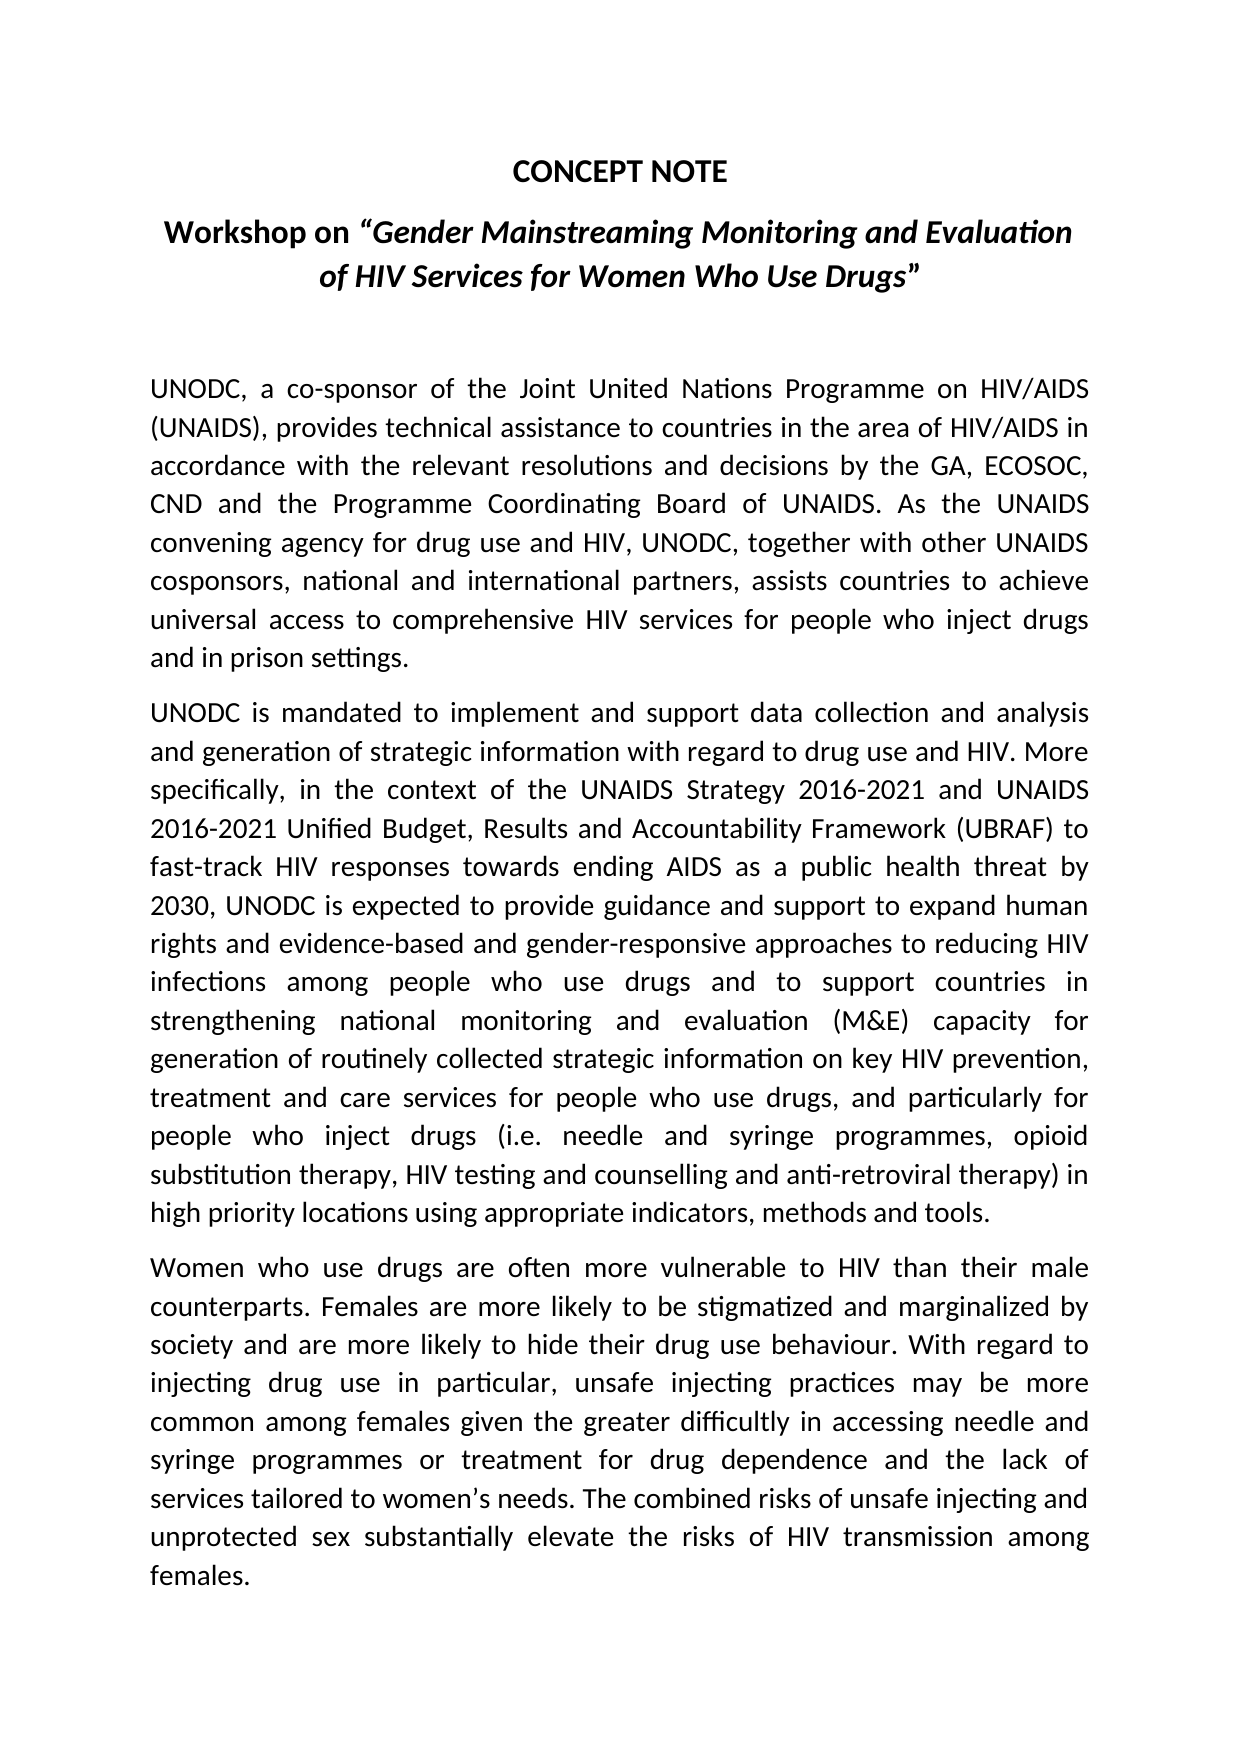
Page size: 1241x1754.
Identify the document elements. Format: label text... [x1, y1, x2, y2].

text Workshop on “Gender Mainstreaming Monitoring and Evaluation of HIV Services for Women Who Use Drugs” [150, 211, 1090, 295]
text UNODC is mandated to implement and support data collection and analysis and generation of strategic information with regard to drug use and HIV. More specifically, in the context of the UNAIDS Strategy 2016-2021 and UNAIDS 2016-2021 Unified Budget, Results and Accountability Framework (UBRAF) to fast-track HIV responses towards ending AIDS as a public health threat by 2030, UNODC is expected to provide guidance and support to expand human rights and evidence-based and gender-responsive approaches to reducing HIV infections among people who use drugs and to support countries in strengthening national monitoring and evaluation (M&E) capacity for generation of routinely collected strategic information on key HIV prevention, treatment and care services for people who use drugs, and particularly for people who inject drugs (i.e. needle and syringe programmes, opioid substitution therapy, HIV testing and counselling and anti-retroviral therapy) in high priority locations using appropriate indicators, methods and tools. [150, 694, 1090, 1230]
text CONCEPT NOTE [150, 150, 1090, 191]
text Women who use drugs are often more vulnerable to HIV than their male counterparts. Females are more likely to be stigmatized and marginalized by society and are more likely to hide their drug use behaviour. With regard to injecting drug use in particular, unsafe injecting practices may be more common among females given the greater difficultly in accessing needle and syringe programmes or treatment for drug dependence and the lack of services tailored to women’s needs. The combined risks of unsafe injecting and unprotected sex substantially elevate the risks of HIV transmission among females. [150, 1249, 1090, 1592]
text UNODC, a co-sponsor of the Joint United Nations Programme on HIV/AIDS (UNAIDS), provides technical assistance to countries in the area of HIV/AIDS in accordance with the relevant resolutions and decisions by the GA, ECOSOC, CND and the Programme Coordinating Board of UNAIDS. As the UNAIDS convening agency for drug use and HIV, UNODC, together with other UNAIDS cosponsors, national and international partners, assists countries to achieve universal access to comprehensive HIV services for people who inject drugs and in prison settings. [150, 370, 1090, 675]
